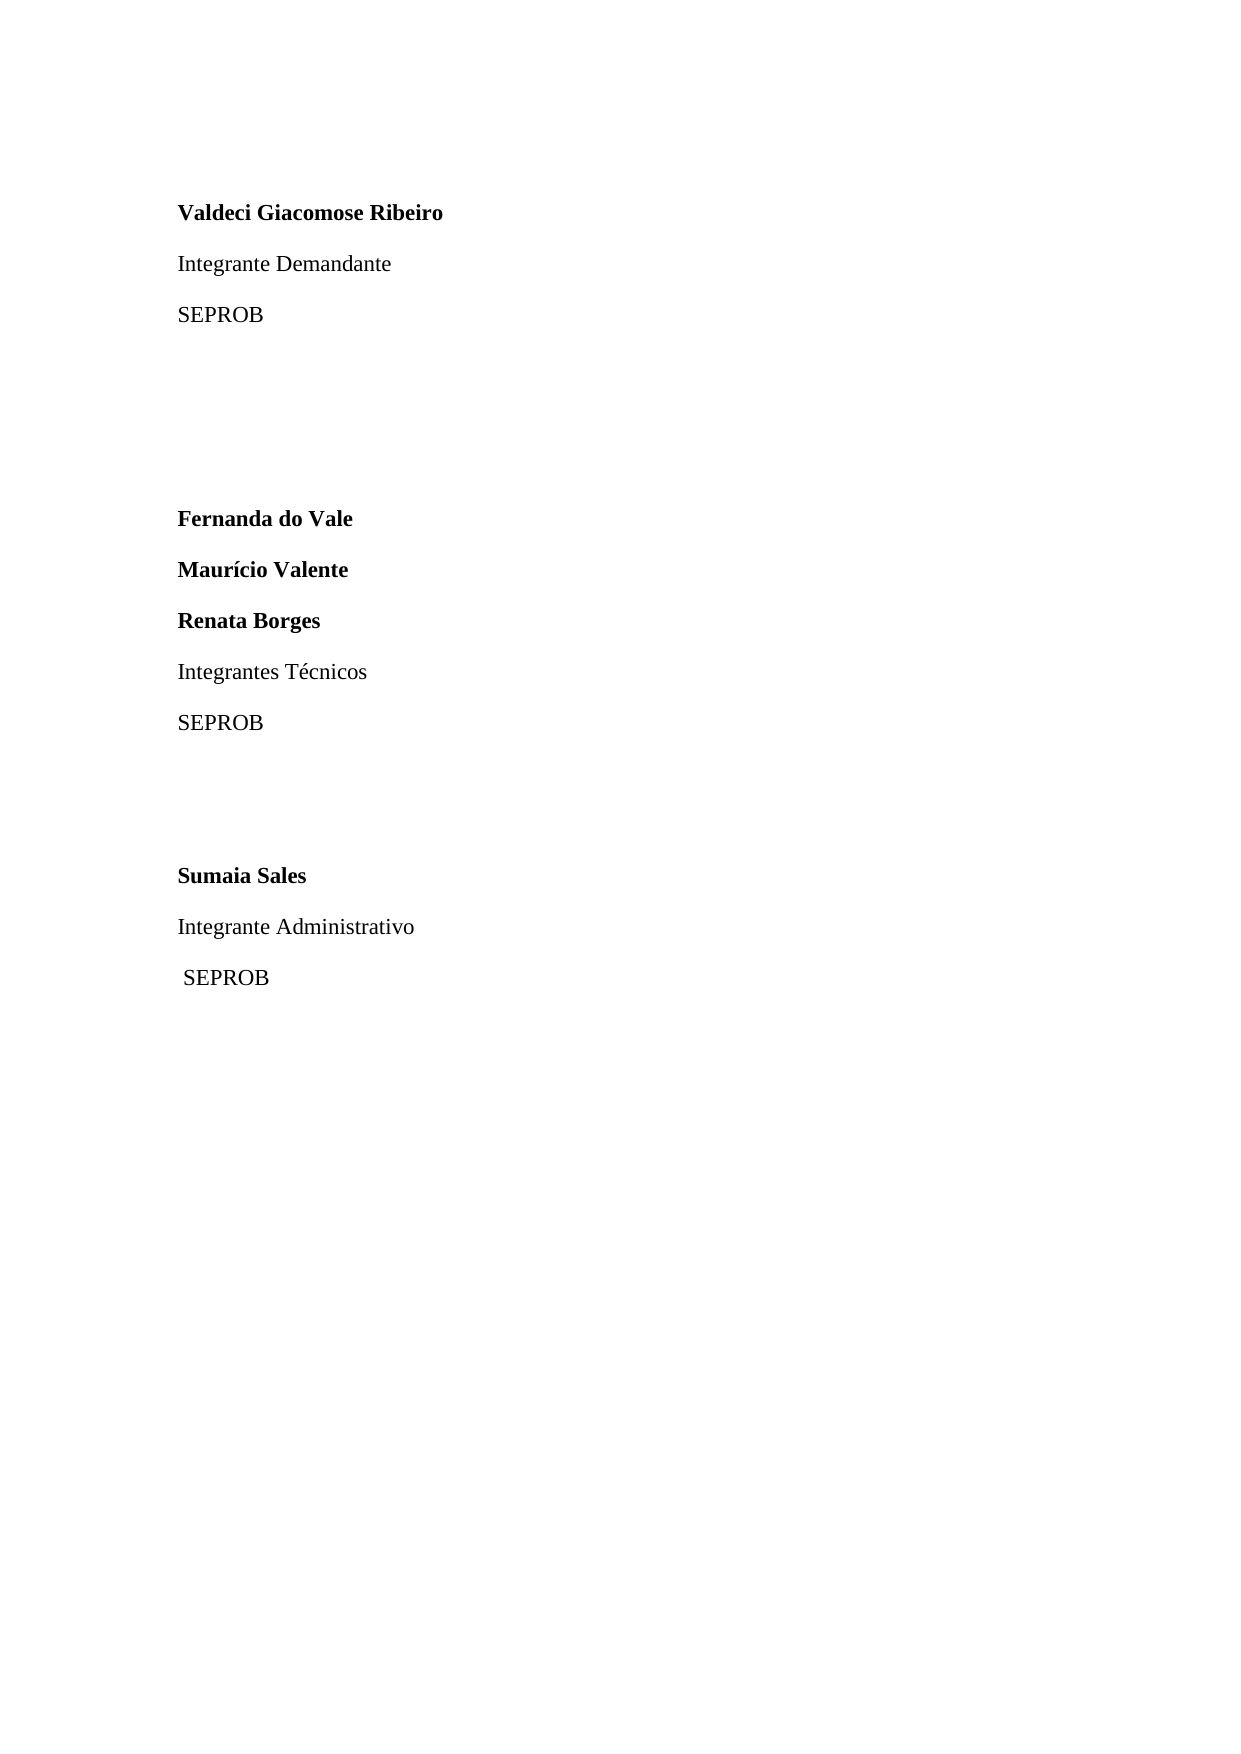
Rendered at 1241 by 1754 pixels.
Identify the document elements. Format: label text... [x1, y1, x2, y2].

text Integrante Demandante [177, 250, 1167, 276]
text Renata Borges [177, 607, 1167, 633]
text Fernanda do Vale [177, 505, 1167, 531]
text SEPROB [177, 709, 1167, 735]
text Sumaia Sales [177, 862, 1167, 888]
text Integrante Administrativo [177, 913, 1167, 939]
text Maurício Valente [177, 556, 1167, 582]
text SEPROB [177, 301, 1167, 327]
text Valdeci Giacomose Ribeiro [177, 199, 1167, 225]
text SEPROB [177, 964, 1167, 991]
text Integrantes Técnicos [177, 658, 1167, 684]
